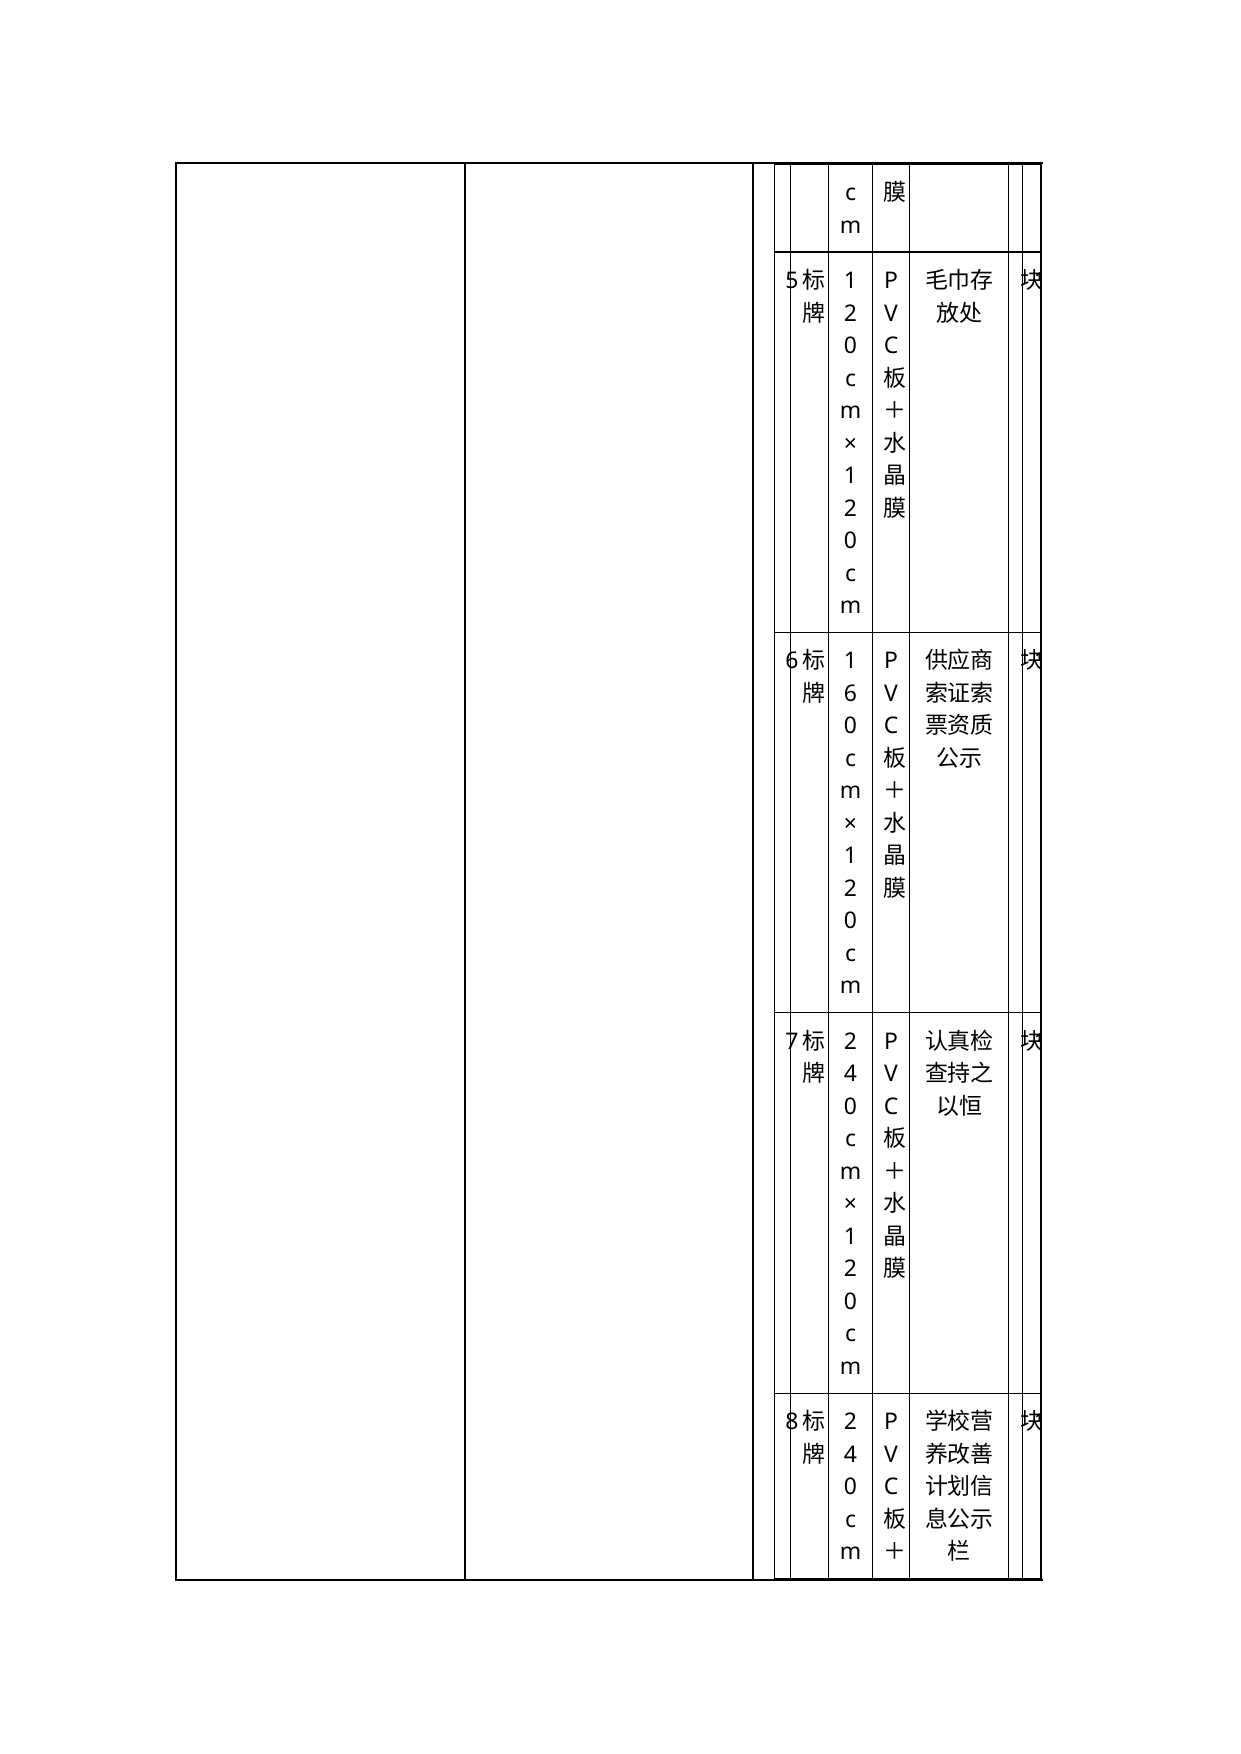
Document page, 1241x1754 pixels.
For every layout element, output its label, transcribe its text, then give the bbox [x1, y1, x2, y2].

table_cell [910, 633, 1008, 1012]
table_cell [775, 633, 790, 1012]
table_cell [1023, 1394, 1040, 1578]
table_cell [829, 1013, 872, 1393]
table_cell [873, 633, 909, 1012]
table_cell 1 [177, 164, 464, 1579]
table_cell [910, 1013, 1008, 1393]
table_cell [754, 164, 774, 1579]
table_cell [775, 253, 790, 632]
table_cell [910, 1394, 1008, 1578]
table_cell [1009, 633, 1022, 1012]
table_cell [1023, 1013, 1040, 1393]
table_cell [910, 253, 1008, 632]
table_cell [1009, 165, 1022, 251]
table_cell [829, 1394, 872, 1578]
table_cell [1023, 633, 1040, 1012]
table_cell [829, 633, 872, 1012]
table_cell [791, 1013, 828, 1393]
table_cell [1009, 1394, 1022, 1578]
table_cell [775, 165, 790, 251]
table_cell [910, 165, 1008, 251]
table_cell [873, 253, 909, 632]
table_cell [791, 633, 828, 1012]
table_cell [873, 1394, 909, 1578]
table_cell [1023, 253, 1040, 632]
table_cell [1023, 165, 1040, 251]
table_cell [775, 1394, 790, 1578]
table_cell [1009, 1013, 1022, 1393]
table_cell [466, 164, 752, 1579]
table_cell [791, 253, 828, 632]
table_cell [829, 165, 872, 251]
table_cell [791, 165, 828, 251]
table_cell [791, 1394, 828, 1578]
table_cell [873, 165, 909, 251]
table_cell [829, 253, 872, 632]
table_cell [873, 1013, 909, 1393]
table_cell [1009, 253, 1022, 632]
table_cell [775, 1013, 790, 1393]
